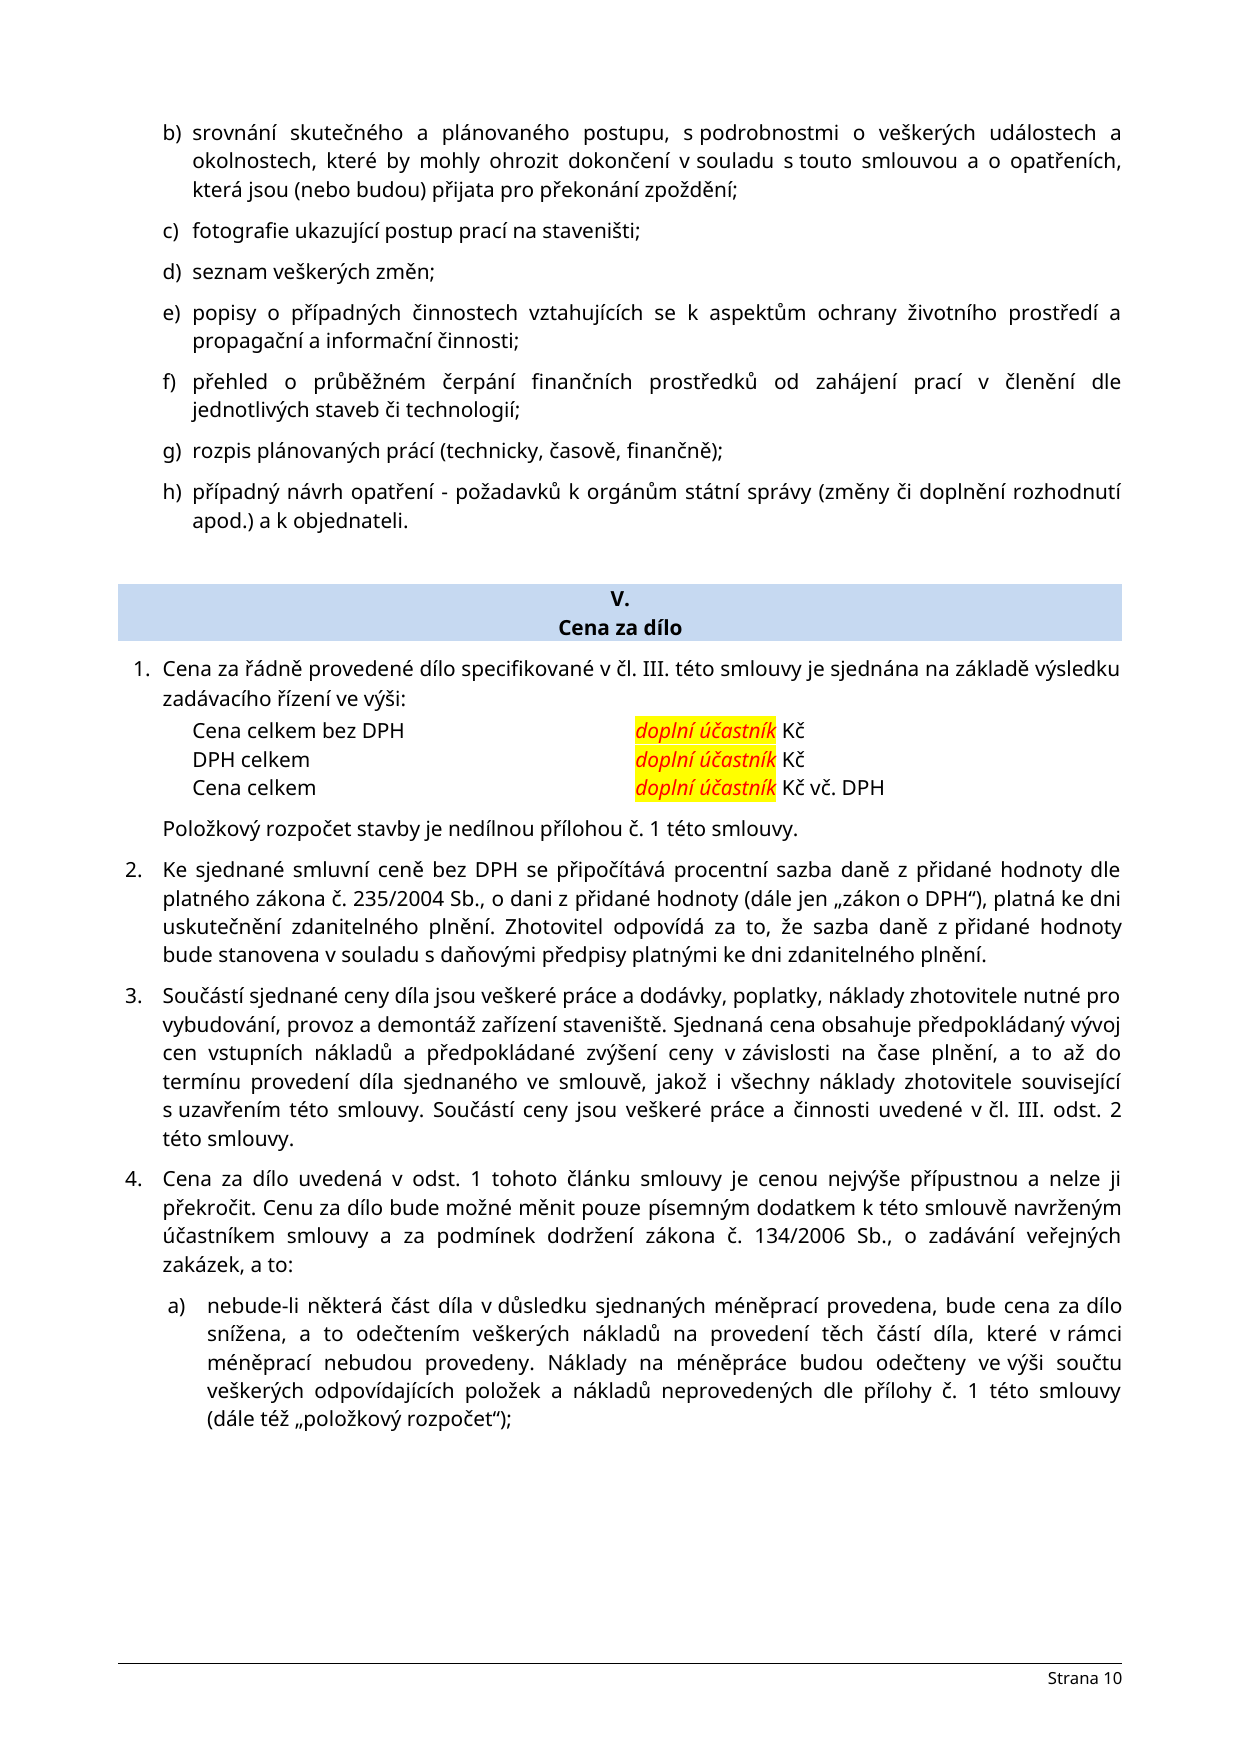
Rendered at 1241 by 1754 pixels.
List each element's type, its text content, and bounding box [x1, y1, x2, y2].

text Položkový rozpočet stavby je nedílnou přílohou č. 1 této smlouvy. [162, 814, 1122, 843]
list Cena za dílo uvedená v odst. 1 tohoto článku smlouvy je cenou nejvýše přípustnou a nelze ji překročit. Cenu za dílo bude možné měnit pouze písemným dodatkem k této smlouvě navrženým účastníkem smlouvy a za podmínek dodržení zákona č. 134/2006 Sb., o zadávání veřejných zakázek, a to: [125, 1164, 1122, 1278]
text Cena celkem doplní účastník Kč vč. DPH [192, 773, 635, 802]
list případný návrh opatření - požadavků k orgánům státní správy (změny či doplnění rozhodnutí apod.) a k objednateli. [162, 477, 1122, 534]
text V. [118, 584, 1122, 613]
list Cena celkem bez DPH doplní účastník Kč [192, 715, 1122, 744]
list DPH celkem doplní účastník Kč [192, 744, 1122, 773]
list rozpis plánovaných prácí (technicky, časově, finančně); [162, 437, 1122, 465]
text Cena celkem doplní účastník Kč vč. DPH [776, 773, 1122, 802]
list Ke sjednané smluvní ceně bez DPH se připočítává procentní sazba daně z přidané hodnoty dle platného zákona č. 235/2004 Sb., o dani z přidané hodnoty (dále jen „zákon o DPH“), platná ke dni uskutečnění zdanitelného plnění. Zhotovitel odpovídá za to, že sazba daně z přidané hodnoty bude stanovena v souladu s daňovými předpisy platnými ke dni zdanitelného plnění. [125, 855, 1122, 969]
list srovnání skutečného a plánovaného postupu, s podrobnostmi o veškerých událostech a okolnostech, které by mohly ohrozit dokončení v souladu s touto smlouvou a o opatřeních, která jsou (nebo budou) přijata pro překonání zpoždění; [162, 118, 1122, 203]
list fotografie ukazující postup prací na staveništi; [162, 216, 1122, 244]
list popisy o případných činnostech vztahujících se k aspektům ochrany životního prostředí a propagační a informační činnosti; [162, 298, 1122, 355]
list Součástí sjednané ceny díla jsou veškeré práce a dodávky, poplatky, náklady zhotovitele nutné pro vybudování, provoz a demontáž zařízení staveniště. Sjednaná cena obsahuje předpokládaný vývoj cen vstupních nákladů a předpokládané zvýšení ceny v závislosti na čase plnění, a to až do termínu provedení díla sjednaného ve smlouvě, jakož i všechny náklady zhotovitele související s uzavřením této smlouvy. Součástí ceny jsou veškeré práce a činnosti uvedené v čl. III. odst. 2 této smlouvy. [125, 981, 1122, 1152]
text Cena za dílo [118, 613, 1122, 641]
list nebude-li některá část díla v důsledku sjednaných méněprací provedena, bude cena za dílo snížena, a to odečtením veškerých nákladů na provedení těch částí díla, které v rámci méněprací nebudou provedeny. Náklady na méněpráce budou odečteny ve výši součtu veškerých odpovídajících položek a nákladů neprovedených dle přílohy č. 1 této smlouvy (dále též „položkový rozpočet“); [167, 1291, 1122, 1433]
list Cena za řádně provedené dílo specifikované v čl. III. této smlouvy je sjednána na základě výsledku zadávacího řízení ve výši: [133, 654, 1122, 713]
list přehled o průběžném čerpání finančních prostředků od zahájení prací v členění dle jednotlivých staveb či technologií; [162, 367, 1122, 424]
list seznam veškerých změn; [162, 257, 1122, 285]
